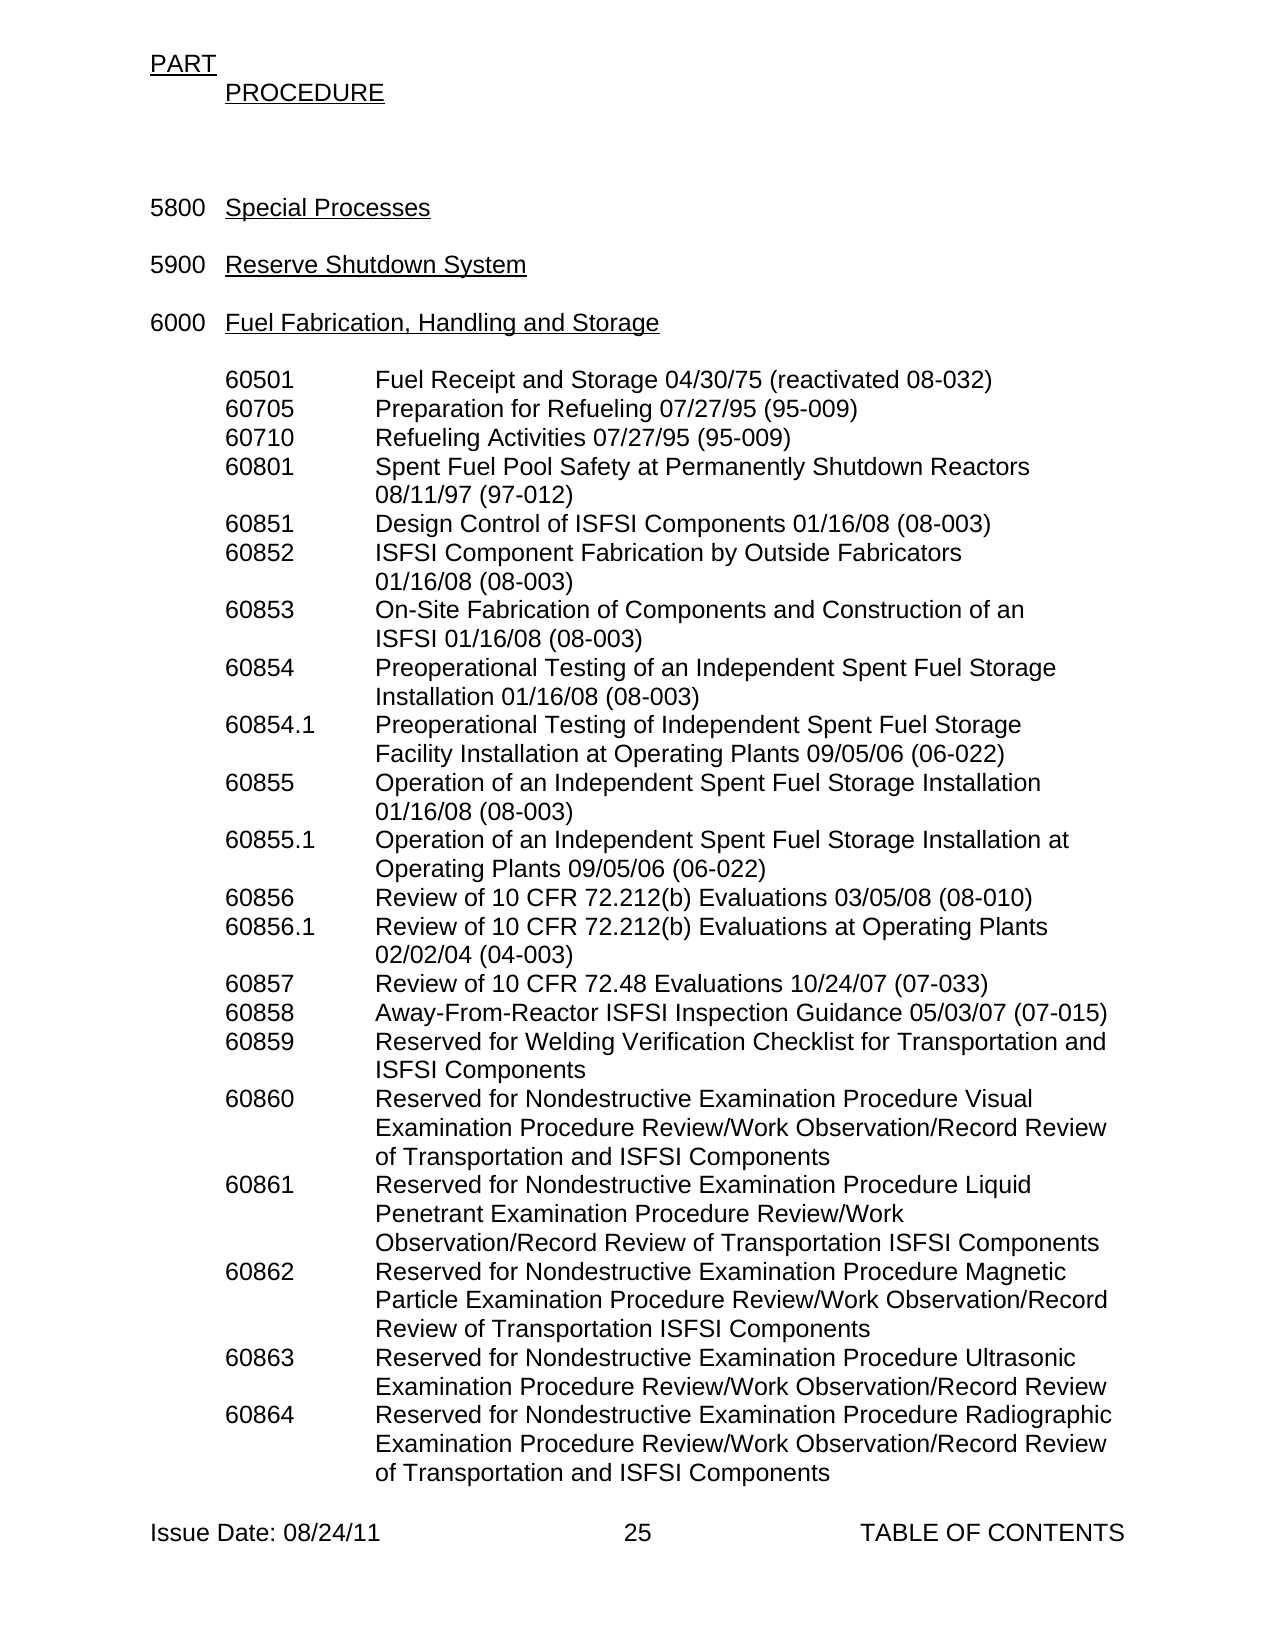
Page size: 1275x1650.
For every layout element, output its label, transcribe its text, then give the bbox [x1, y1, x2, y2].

text 60863 Reserved for Nondestructive Examination Procedure Ultrasonic Examination Procedure Review/Work Observation/Record Review [150, 1343, 1125, 1400]
text 60705 Preparation for Refueling 07/27/95 (95-009) [150, 394, 1125, 423]
text 01/16/08 (08-003) [150, 567, 1125, 595]
text 60710 Refueling Activities 07/27/95 (95-009) [150, 423, 1125, 452]
text 60859 Reserved for Welding Verification Checklist for Transportation and ISFSI Components [150, 1027, 1125, 1084]
text 02/02/04 (04-003) [150, 940, 1125, 969]
text 6000 Fuel Fabrication, Handling and Storage [150, 308, 1125, 337]
text 5800 Special Processes [150, 193, 1125, 222]
text Operating Plants 09/05/06 (06-022) [150, 854, 1125, 883]
text 60855.1 Operation of an Independent Spent Fuel Storage Installation at [150, 825, 1125, 854]
text 60858 Away-From-Reactor ISFSI Inspection Guidance 05/03/07 (07-015) [150, 998, 1125, 1027]
text 60856 Review of 10 CFR 72.212(b) Evaluations 03/05/08 (08-010) [150, 883, 1125, 912]
text 60801 Spent Fuel Pool Safety at Permanently Shutdown Reactors [150, 452, 1125, 480]
text 60501 Fuel Receipt and Storage 04/30/75 (reactivated 08-032) [150, 365, 1125, 394]
text 60862 Reserved for Nondestructive Examination Procedure Magnetic Particle Examination Procedure Review/Work Observation/Record Review of Transportation ISFSI Components [150, 1257, 1125, 1343]
text 60861 Reserved for Nondestructive Examination Procedure Liquid Penetrant Examination Procedure Review/Work Observation/Record Review of Transportation ISFSI Components [150, 1170, 1125, 1257]
text 60854.1 Preoperational Testing of Independent Spent Fuel Storage [150, 710, 1125, 739]
text 5900 Reserve Shutdown System [150, 250, 1125, 279]
text 60857 Review of 10 CFR 72.48 Evaluations 10/24/07 (07-033) [150, 969, 1125, 998]
text 60852 ISFSI Component Fabrication by Outside Fabricators [150, 538, 1125, 567]
text 60864 Reserved for Nondestructive Examination Procedure Radiographic Examination Procedure Review/Work Observation/Record Review of Transportation and ISFSI Components [150, 1400, 1125, 1487]
text 60860 Reserved for Nondestructive Examination Procedure Visual Examination Procedure Review/Work Observation/Record Review of Transportation and ISFSI Components [150, 1084, 1125, 1170]
text 08/11/97 (97-012) [150, 480, 1125, 509]
text ISFSI 01/16/08 (08-003) [150, 624, 1125, 653]
text Facility Installation at Operating Plants 09/05/06 (06-022) [150, 739, 1125, 768]
text 60851 Design Control of ISFSI Components 01/16/08 (08-003) [150, 509, 1125, 538]
text 60856.1 Review of 10 CFR 72.212(b) Evaluations at Operating Plants [150, 912, 1125, 940]
text 60853 On-Site Fabrication of Components and Construction of an [150, 595, 1125, 624]
text 60855 Operation of an Independent Spent Fuel Storage Installation 01/16/08 (08-003) [150, 768, 1125, 825]
text 60854 Preoperational Testing of an Independent Spent Fuel Storage Installation 01/16/08 (08-003) [150, 653, 1125, 710]
